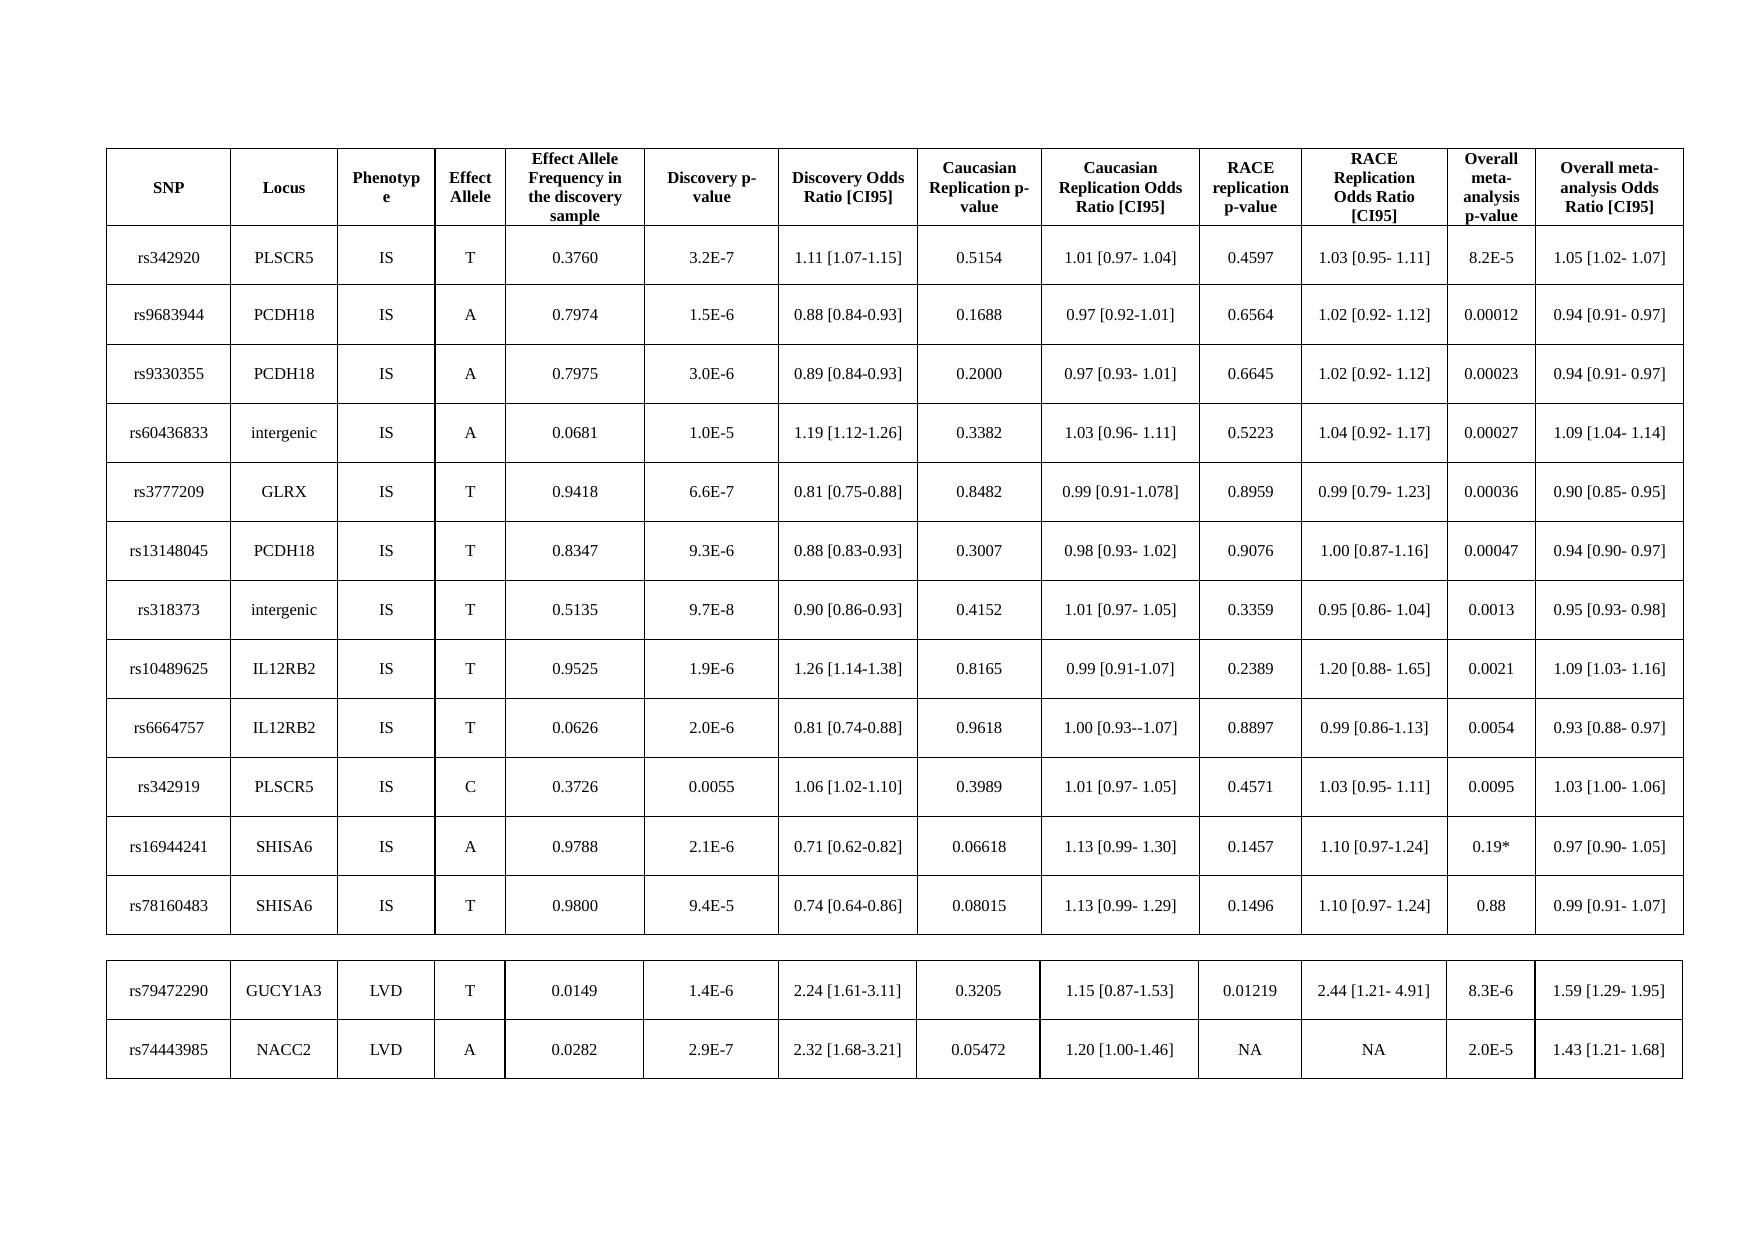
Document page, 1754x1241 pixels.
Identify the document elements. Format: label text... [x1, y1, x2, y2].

table_cell 0.8347 [506, 522, 644, 580]
table_cell 0.99 [0.86-1.13] [1302, 699, 1447, 757]
table_cell 2.32 [1.68-3.21] [779, 1020, 916, 1078]
table_header Discovery p-value [645, 149, 778, 225]
table_header T [435, 961, 504, 1019]
table_cell IS [338, 285, 434, 343]
table_cell 0.9800 [506, 876, 644, 934]
table_cell 0.97 [0.90- 1.05] [1536, 817, 1683, 875]
table_header 2.44 [1.21- 4.91] [1302, 961, 1446, 1019]
table_header 0.0149 [506, 961, 643, 1019]
table_cell 1.20 [1.00-1.46] [1041, 1020, 1198, 1078]
table_cell 0.0095 [1448, 758, 1535, 816]
table_cell T [436, 640, 505, 698]
table_cell IS [338, 463, 434, 521]
table_header 1.15 [0.87-1.53] [1041, 961, 1198, 1019]
table_cell 0.8482 [918, 463, 1041, 521]
table_header GUCY1A3 [231, 961, 337, 1019]
table_cell 0.05472 [917, 1020, 1039, 1078]
table_cell 0.74 [0.64-0.86] [779, 876, 917, 934]
table_cell 0.3726 [506, 758, 644, 816]
table_cell 0.99 [0.91- 1.07] [1536, 876, 1683, 934]
table_cell 1.43 [1.21- 1.68] [1536, 1020, 1682, 1078]
table_cell PLSCR5 [231, 758, 337, 816]
table_cell A [436, 285, 505, 343]
table_cell 0.94 [0.90- 0.97] [1536, 522, 1683, 580]
table_header 8.3E-6 [1447, 961, 1534, 1019]
table_cell 0.94 [0.91- 0.97] [1536, 345, 1683, 402]
table_cell 0.2000 [918, 345, 1041, 402]
table_cell 0.3007 [918, 522, 1041, 580]
table_cell GLRX [231, 463, 337, 521]
table_header Overall meta-analysis Odds Ratio [CI95] [1536, 149, 1683, 225]
table_header 1.4E-6 [644, 961, 778, 1019]
table_header RACE Replication Odds Ratio [CI95] [1302, 149, 1447, 225]
table_cell NA [1199, 1020, 1301, 1078]
table_cell 0.9525 [506, 640, 644, 698]
table_cell T [436, 463, 505, 521]
table_cell 1.03 [0.95- 1.11] [1302, 758, 1447, 816]
table_cell IL12RB2 [231, 699, 337, 757]
table_cell 0.97 [0.93- 1.01] [1042, 345, 1199, 402]
table_cell 1.10 [0.97- 1.24] [1302, 876, 1447, 934]
table_header Locus [231, 149, 337, 225]
table_header SNP [107, 149, 230, 225]
table_cell IS [338, 640, 434, 698]
table_cell 0.98 [0.93- 1.02] [1042, 522, 1199, 580]
table_cell rs16944241 [107, 817, 230, 875]
table_cell 0.89 [0.84-0.93] [779, 345, 917, 402]
table_header 2.24 [1.61-3.11] [779, 961, 916, 1019]
table_cell A [435, 1020, 504, 1078]
table_cell 1.13 [0.99- 1.29] [1042, 876, 1199, 934]
table_cell 0.5135 [506, 581, 644, 639]
table_cell 0.1496 [1200, 876, 1301, 934]
table_cell 0.2389 [1200, 640, 1301, 698]
table_cell IS [338, 522, 434, 580]
table_cell 0.00012 [1448, 285, 1535, 343]
table_cell 1.20 [0.88- 1.65] [1302, 640, 1447, 698]
table_header 0.01219 [1199, 961, 1301, 1019]
table_cell 9.3E-6 [645, 522, 778, 580]
table_cell 1.9E-6 [645, 640, 778, 698]
table_cell 1.09 [1.03- 1.16] [1536, 640, 1683, 698]
table_cell 0.6645 [1200, 345, 1301, 402]
table_cell 1.09 [1.04- 1.14] [1536, 404, 1683, 462]
table_cell 1.11 [1.07-1.15] [779, 226, 917, 284]
table_cell 0.19* [1448, 817, 1535, 875]
table_cell 0.9418 [506, 463, 644, 521]
table_cell 0.99 [0.79- 1.23] [1302, 463, 1447, 521]
table_cell 0.08015 [918, 876, 1041, 934]
table_cell A [436, 817, 505, 875]
table_header Phenotype [338, 149, 434, 225]
table_cell rs342919 [107, 758, 230, 816]
table_cell T [436, 699, 505, 757]
table_cell T [436, 522, 505, 580]
table_cell 0.95 [0.86- 1.04] [1302, 581, 1447, 639]
table_header Overall meta-analysis p-value [1448, 149, 1535, 225]
table_cell PCDH18 [231, 522, 337, 580]
table_cell 1.00 [0.87-1.16] [1302, 522, 1447, 580]
table_cell IS [338, 758, 434, 816]
table_cell 0.8165 [918, 640, 1041, 698]
table_cell 0.00036 [1448, 463, 1535, 521]
table_header Effect Allele Frequency in the discovery sample [506, 149, 644, 225]
table_cell 0.3989 [918, 758, 1041, 816]
table_cell T [436, 876, 505, 934]
table_cell 1.03 [0.95- 1.11] [1302, 226, 1447, 284]
table_header RACE replication p-value [1200, 149, 1301, 225]
table_cell IS [338, 404, 434, 462]
table_cell 0.8959 [1200, 463, 1301, 521]
table_cell 1.01 [0.97- 1.04] [1042, 226, 1199, 284]
table_header Effect Allele [436, 149, 505, 225]
table_cell 0.99 [0.91-1.078] [1042, 463, 1199, 521]
table_cell 0.9788 [506, 817, 644, 875]
table_cell rs6664757 [107, 699, 230, 757]
table_header Caucasian Replication Odds Ratio [CI95] [1042, 149, 1199, 225]
table_cell 0.4152 [918, 581, 1041, 639]
table_cell PCDH18 [231, 345, 337, 402]
table_cell SHISA6 [231, 876, 337, 934]
table_cell 0.00023 [1448, 345, 1535, 402]
table_cell rs9330355 [107, 345, 230, 402]
table_cell 1.10 [0.97-1.24] [1302, 817, 1447, 875]
table_cell 1.26 [1.14-1.38] [779, 640, 917, 698]
table_cell IS [338, 581, 434, 639]
table_cell 1.05 [1.02- 1.07] [1536, 226, 1683, 284]
table_cell A [436, 345, 505, 402]
table_cell 0.94 [0.91- 0.97] [1536, 285, 1683, 343]
table_cell 0.6564 [1200, 285, 1301, 343]
table_cell 1.03 [0.96- 1.11] [1042, 404, 1199, 462]
table_cell 0.81 [0.75-0.88] [779, 463, 917, 521]
table_cell 8.2E-5 [1448, 226, 1535, 284]
table_cell 0.97 [0.92-1.01] [1042, 285, 1199, 343]
table_cell rs10489625 [107, 640, 230, 698]
table_cell IS [338, 817, 434, 875]
table_cell 0.4571 [1200, 758, 1301, 816]
table_cell 1.06 [1.02-1.10] [779, 758, 917, 816]
table_cell 0.90 [0.86-0.93] [779, 581, 917, 639]
table_cell IL12RB2 [231, 640, 337, 698]
table_cell 3.0E-6 [645, 345, 778, 402]
table_cell IS [338, 345, 434, 402]
table_header LVD [338, 961, 434, 1019]
table_cell 1.19 [1.12-1.26] [779, 404, 917, 462]
table_header Discovery Odds Ratio [CI95] [779, 149, 917, 225]
table_cell 0.81 [0.74-0.88] [779, 699, 917, 757]
table_header rs79472290 [107, 961, 230, 1019]
table_cell 0.0282 [506, 1020, 643, 1078]
table_header 0.3205 [917, 961, 1039, 1019]
table_cell rs318373 [107, 581, 230, 639]
table_cell 1.5E-6 [645, 285, 778, 343]
table_cell T [436, 226, 505, 284]
table_cell 0.0681 [506, 404, 644, 462]
table_cell 0.00027 [1448, 404, 1535, 462]
table_cell PCDH18 [231, 285, 337, 343]
table_cell 0.5223 [1200, 404, 1301, 462]
table_cell rs74443985 [107, 1020, 230, 1078]
table_cell 2.0E-6 [645, 699, 778, 757]
table_cell IS [338, 226, 434, 284]
table_cell 0.71 [0.62-0.82] [779, 817, 917, 875]
table_cell 0.9618 [918, 699, 1041, 757]
table_cell 1.13 [0.99- 1.30] [1042, 817, 1199, 875]
table_cell 9.4E-5 [645, 876, 778, 934]
table_cell 1.04 [0.92- 1.17] [1302, 404, 1447, 462]
table_cell rs78160483 [107, 876, 230, 934]
table_cell 0.5154 [918, 226, 1041, 284]
table_cell 1.00 [0.93--1.07] [1042, 699, 1199, 757]
table_cell PLSCR5 [231, 226, 337, 284]
table_cell A [436, 404, 505, 462]
table_cell 2.9E-7 [644, 1020, 778, 1078]
table_cell 0.99 [0.91-1.07] [1042, 640, 1199, 698]
table_cell 0.06618 [918, 817, 1041, 875]
table_cell 1.0E-5 [645, 404, 778, 462]
table_cell 0.8897 [1200, 699, 1301, 757]
table_cell NA [1302, 1020, 1446, 1078]
table_cell IS [338, 876, 434, 934]
table_cell T [436, 581, 505, 639]
table_cell intergenic [231, 581, 337, 639]
table_cell 0.4597 [1200, 226, 1301, 284]
table_cell 0.0021 [1448, 640, 1535, 698]
table_cell NACC2 [231, 1020, 337, 1078]
table_cell 0.95 [0.93- 0.98] [1536, 581, 1683, 639]
table_cell 0.3760 [506, 226, 644, 284]
table_cell 1.03 [1.00- 1.06] [1536, 758, 1683, 816]
table_cell 0.90 [0.85- 0.95] [1536, 463, 1683, 521]
table_cell 3.2E-7 [645, 226, 778, 284]
table_cell SHISA6 [231, 817, 337, 875]
table_cell rs342920 [107, 226, 230, 284]
table_cell C [436, 758, 505, 816]
table_cell 0.88 [0.83-0.93] [779, 522, 917, 580]
table_cell rs13148045 [107, 522, 230, 580]
table_cell 0.0055 [645, 758, 778, 816]
table_cell 0.1457 [1200, 817, 1301, 875]
table_cell 0.0054 [1448, 699, 1535, 757]
table_cell 0.0013 [1448, 581, 1535, 639]
table_cell IS [338, 699, 434, 757]
table_cell 2.1E-6 [645, 817, 778, 875]
table_cell 1.01 [0.97- 1.05] [1042, 758, 1199, 816]
table_cell rs3777209 [107, 463, 230, 521]
table_cell 1.01 [0.97- 1.05] [1042, 581, 1199, 639]
table_cell 0.88 [1448, 876, 1535, 934]
table_cell intergenic [231, 404, 337, 462]
table_cell 1.02 [0.92- 1.12] [1302, 345, 1447, 402]
table_cell 0.0626 [506, 699, 644, 757]
table_cell 0.3359 [1200, 581, 1301, 639]
table_cell 9.7E-8 [645, 581, 778, 639]
table_header 1.59 [1.29- 1.95] [1536, 961, 1682, 1019]
table_cell 0.00047 [1448, 522, 1535, 580]
table_cell 6.6E-7 [645, 463, 778, 521]
table_cell rs9683944 [107, 285, 230, 343]
table_header Caucasian Replication p-value [918, 149, 1041, 225]
table_cell LVD [338, 1020, 434, 1078]
table_cell 0.7974 [506, 285, 644, 343]
table_cell 0.7975 [506, 345, 644, 402]
table_cell 0.3382 [918, 404, 1041, 462]
table_cell 0.93 [0.88- 0.97] [1536, 699, 1683, 757]
table_cell 1.02 [0.92- 1.12] [1302, 285, 1447, 343]
table_cell rs60436833 [107, 404, 230, 462]
table_cell 0.9076 [1200, 522, 1301, 580]
table_cell 0.88 [0.84-0.93] [779, 285, 917, 343]
table_cell 0.1688 [918, 285, 1041, 343]
table_cell 2.0E-5 [1447, 1020, 1534, 1078]
